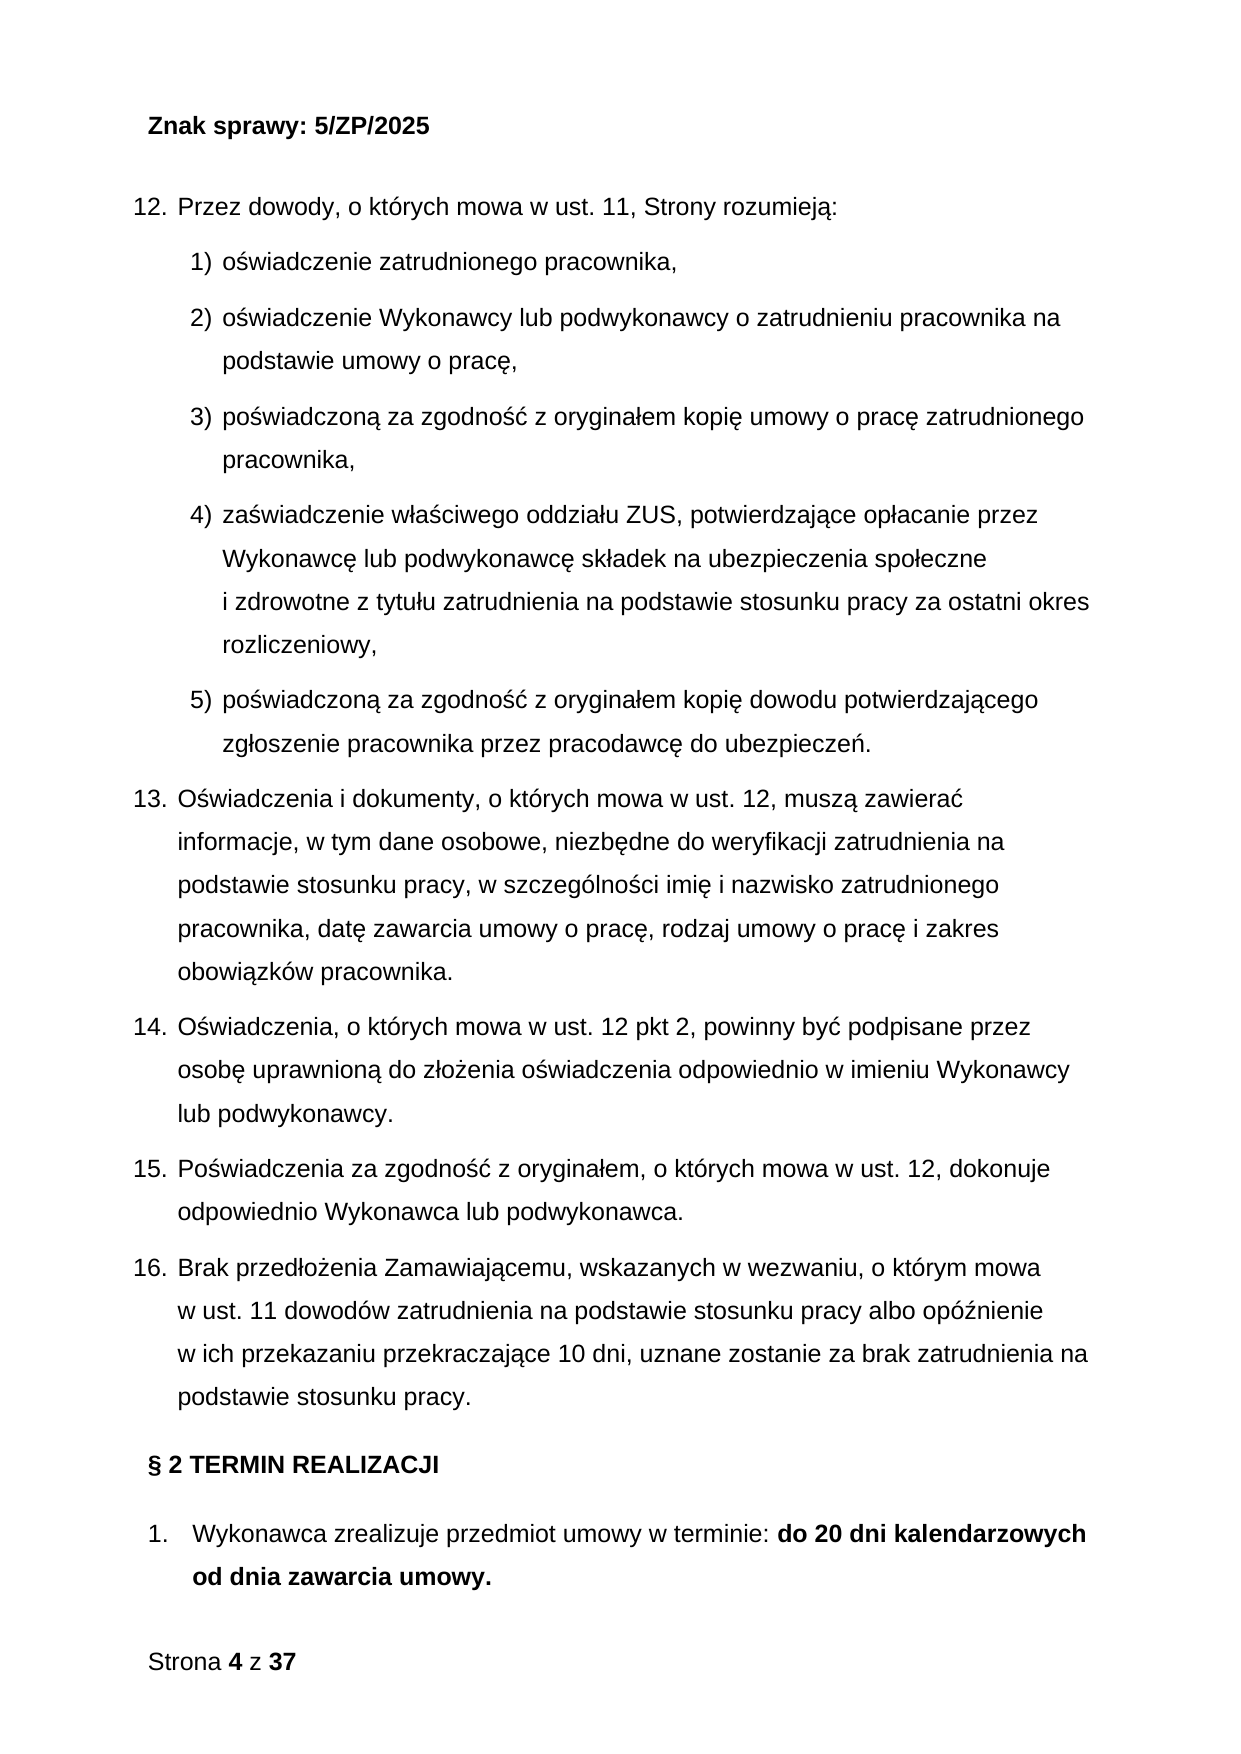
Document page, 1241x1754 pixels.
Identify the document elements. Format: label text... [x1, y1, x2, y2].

list Wykonawca zrealizuje przedmiot umowy w terminie: do 20 dni kalendarzowych od dnia zawarcia umowy. [148, 1519, 1093, 1591]
list poświadczoną za zgodność z oryginałem kopię umowy o pracę zatrudnionego pracownika, [190, 402, 1093, 474]
list oświadczenie Wykonawcy lub podwykonawcy o zatrudnieniu pracownika na podstawie umowy o pracę, [190, 303, 1093, 375]
list Przez dowody, o których mowa w ust. 11, Strony rozumieją: [133, 192, 1093, 221]
list Poświadczenia za zgodność z oryginałem, o których mowa w ust. 12, dokonuje odpowiednio Wykonawca lub podwykonawca. [133, 1154, 1093, 1226]
list Oświadczenia i dokumenty, o których mowa w ust. 12, muszą zawierać informacje, w tym dane osobowe, niezbędne do weryfikacji zatrudnienia na podstawie stosunku pracy, w szczególności imię i nazwisko zatrudnionego pracownika, datę zawarcia umowy o pracę, rodzaj umowy o pracę i zakres obowiązków pracownika. [133, 784, 1093, 986]
list oświadczenie zatrudnionego pracownika, [190, 247, 1093, 276]
list zaświadczenie właściwego oddziału ZUS, potwierdzające opłacanie przez Wykonawcę lub podwykonawcę składek na ubezpieczenia społeczne i zdrowotne z tytułu zatrudnienia na podstawie stosunku pracy za ostatni okres rozliczeniowy, [190, 501, 1093, 659]
subtitle § 2 TERMIN REALIZACJI [148, 1451, 1093, 1479]
list poświadczoną za zgodność z oryginałem kopię dowodu potwierdzającego zgłoszenie pracownika przez pracodawcę do ubezpieczeń. [190, 686, 1093, 757]
list Brak przedłożenia Zamawiającemu, wskazanych w wezwaniu, o którym mowa w ust. 11 dowodów zatrudnienia na podstawie stosunku pracy albo opóźnienie w ich przekazaniu przekraczające 10 dni, uznane zostanie za brak zatrudnienia na podstawie stosunku pracy. [133, 1253, 1093, 1411]
list Oświadczenia, o których mowa w ust. 12 pkt 2, powinny być podpisane przez osobę uprawnioną do złożenia oświadczenia odpowiednio w imieniu Wykonawcy lub podwykonawcy. [133, 1012, 1093, 1127]
